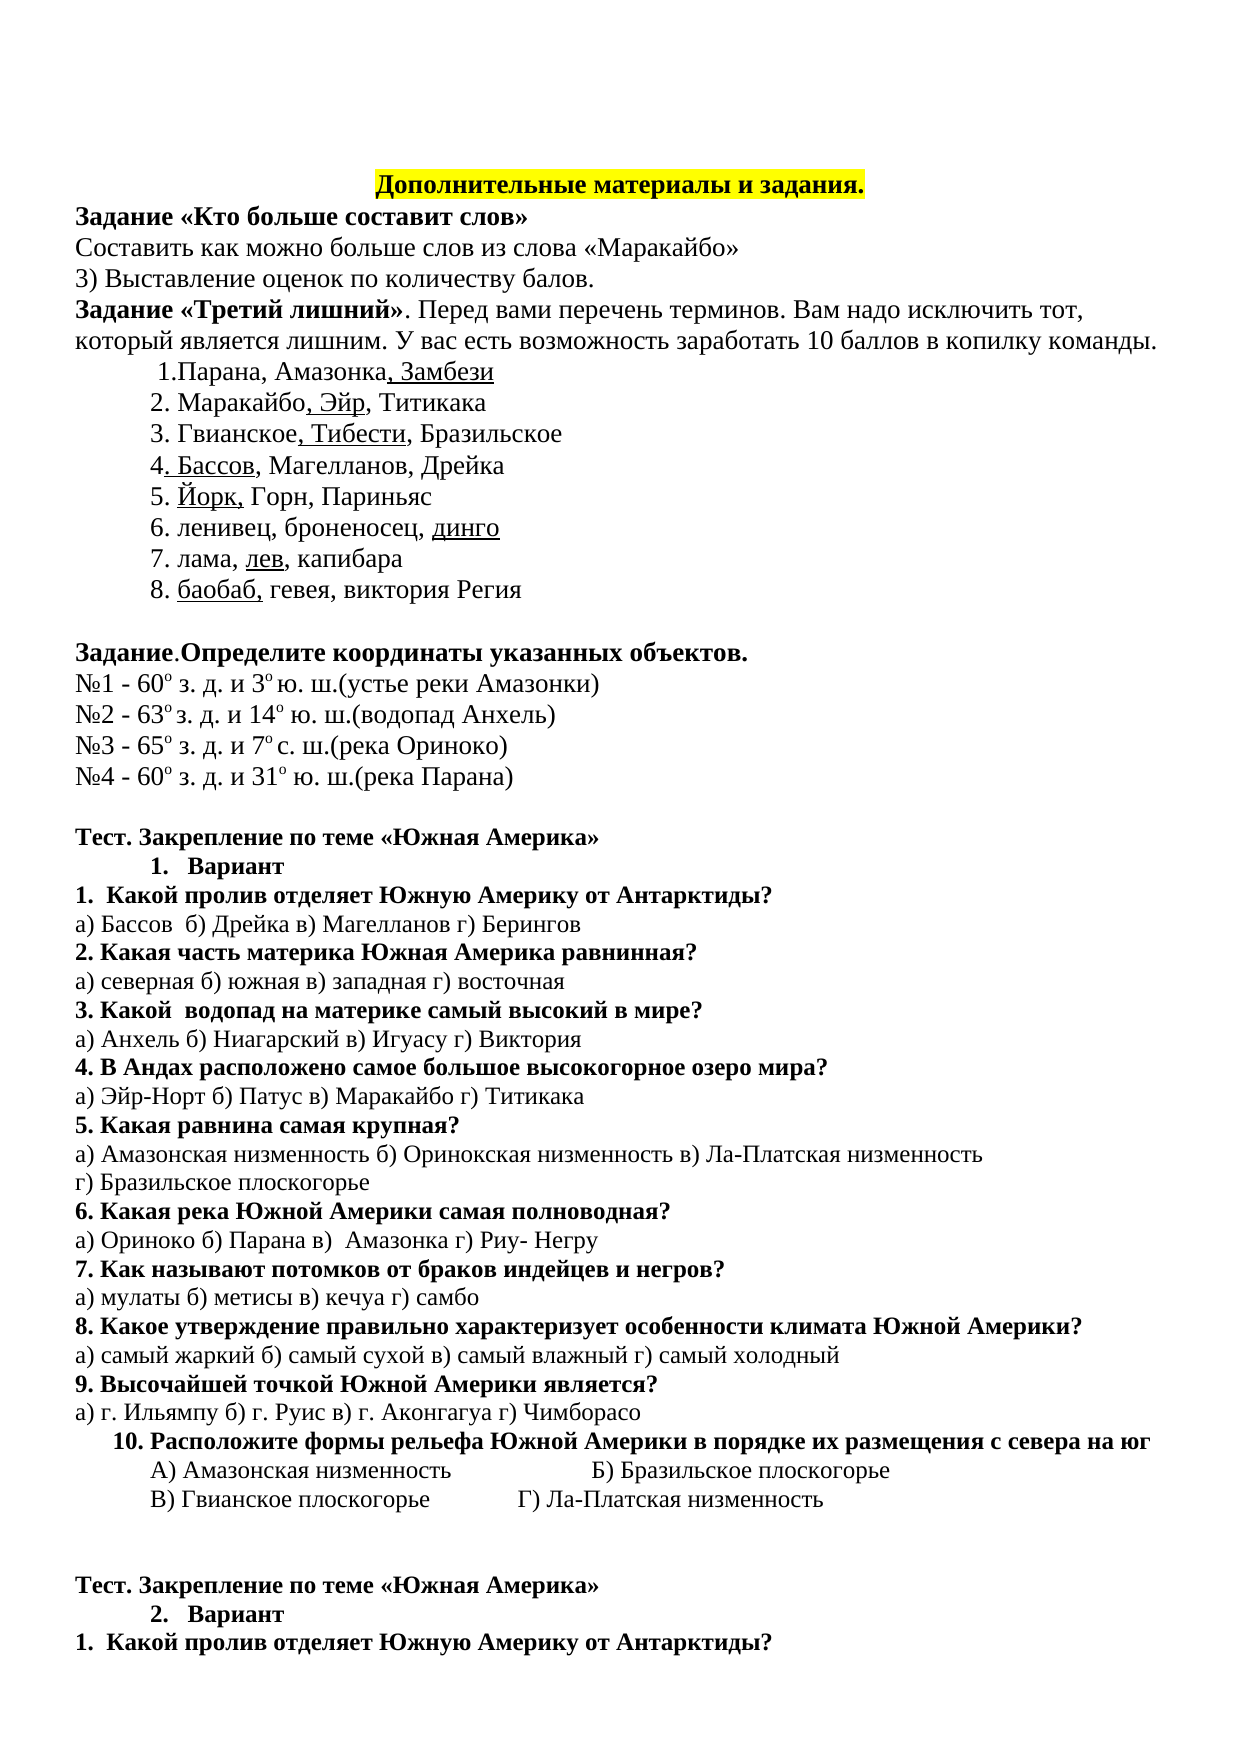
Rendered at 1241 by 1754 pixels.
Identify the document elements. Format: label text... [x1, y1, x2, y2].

text 8. Какое утверждение правильно характеризует особенности климата Южной Америки? [75, 1311, 1165, 1340]
text 1.Парана, Амазонка, Замбези 2. Маракайбо, Эйр, Титикака 3. Гвианское, Тибести, Бразильское 4. Бассов, Магелланов, Дрейка 5. Йорк, Горн, Париньяс 6. ленивец, броненосец, динго 7. лама, лев, капибара 8. баобаб, гевея, виктория Регия [150, 355, 1165, 604]
text г) Бразильское плоскогорье [75, 1167, 1165, 1196]
text 1. Какой пролив отделяет Южную Америку от Антарктиды? [75, 880, 1165, 909]
text а) Ориноко б) Парана в) Амазонка г) Риу- Негру [75, 1225, 1165, 1254]
list Расположите формы рельефа Южной Америки в порядке их размещения с севера на юг [112, 1426, 1165, 1455]
text 9. Высочайшей точкой Южной Америки является? [75, 1369, 1165, 1397]
text а) Бассов б) Дрейка в) Магелланов г) Берингов [75, 909, 1165, 937]
text а) г. Ильямпу б) г. Руис в) г. Аконгагуа г) Чимборасо [75, 1397, 1165, 1426]
text 5. Какая равнина самая крупная? [75, 1110, 1165, 1139]
text Составить как можно больше слов из слова «Маракайбо» [75, 231, 1165, 262]
text 2. Какая часть материка Южная Америка равнинная? [75, 937, 1165, 966]
list В) Гвианское плоскогорье Г) Ла-Платская низменность [150, 1484, 1165, 1512]
text №1 - 60о з. д. и 3о ю. ш.(устье реки Амазонки) [75, 667, 1165, 698]
text 3) Выставление оценок по количеству балов. [75, 262, 1165, 293]
text №2 - 63о з. д. и 14о ю. ш.(водопад Анхель) [75, 698, 1165, 729]
text №4 - 60о з. д. и 31о ю. ш.(река Парана) [75, 760, 1165, 791]
text 6. Какая река Южной Америки самая полноводная? [75, 1196, 1165, 1225]
text а) мулаты б) метисы в) кечуа г) самбо [75, 1282, 1165, 1311]
text Тест. Закрепление по теме «Южная Америка» [75, 822, 1165, 851]
text Задание «Кто больше составит слов» [75, 199, 1165, 231]
text №3 - 65о з. д. и 7о с. ш.(река Ориноко) [75, 729, 1165, 760]
text Задание «Третий лишний». Перед вами перечень терминов. Вам надо исключить тот, который является лишним. У вас есть возможность заработать 10 баллов в копилку команды. [75, 293, 1165, 355]
text Задание.Определите координаты указанных объектов. [75, 636, 1165, 667]
list Вариант [150, 1599, 1165, 1627]
text а) самый жаркий б) самый сухой в) самый влажный г) самый холодный [75, 1340, 1165, 1369]
text Дополнительные материалы и задания. [75, 168, 1165, 199]
text а) Эйр-Норт б) Патус в) Маракайбо г) Титикака [75, 1081, 1165, 1110]
text а) Амазонская низменность б) Оринокская низменность в) Ла-Платская низменность [75, 1139, 1165, 1167]
text Тест. Закрепление по теме «Южная Америка» [75, 1570, 1165, 1599]
text 3. Какой водопад на материке самый высокий в мире? [75, 995, 1165, 1024]
text а) Анхель б) Ниагарский в) Игуасу г) Виктория [75, 1024, 1165, 1052]
list А) Амазонская низменность Б) Бразильское плоскогорье [150, 1455, 1165, 1484]
text 1. Какой пролив отделяет Южную Америку от Антарктиды? [75, 1627, 1165, 1656]
text 7. Как называют потомков от браков индейцев и негров? [75, 1254, 1165, 1282]
list Вариант [150, 851, 1165, 880]
text 4. В Андах расположено самое большое высокогорное озеро мира? [75, 1052, 1165, 1081]
text а) северная б) южная в) западная г) восточная [75, 966, 1165, 995]
